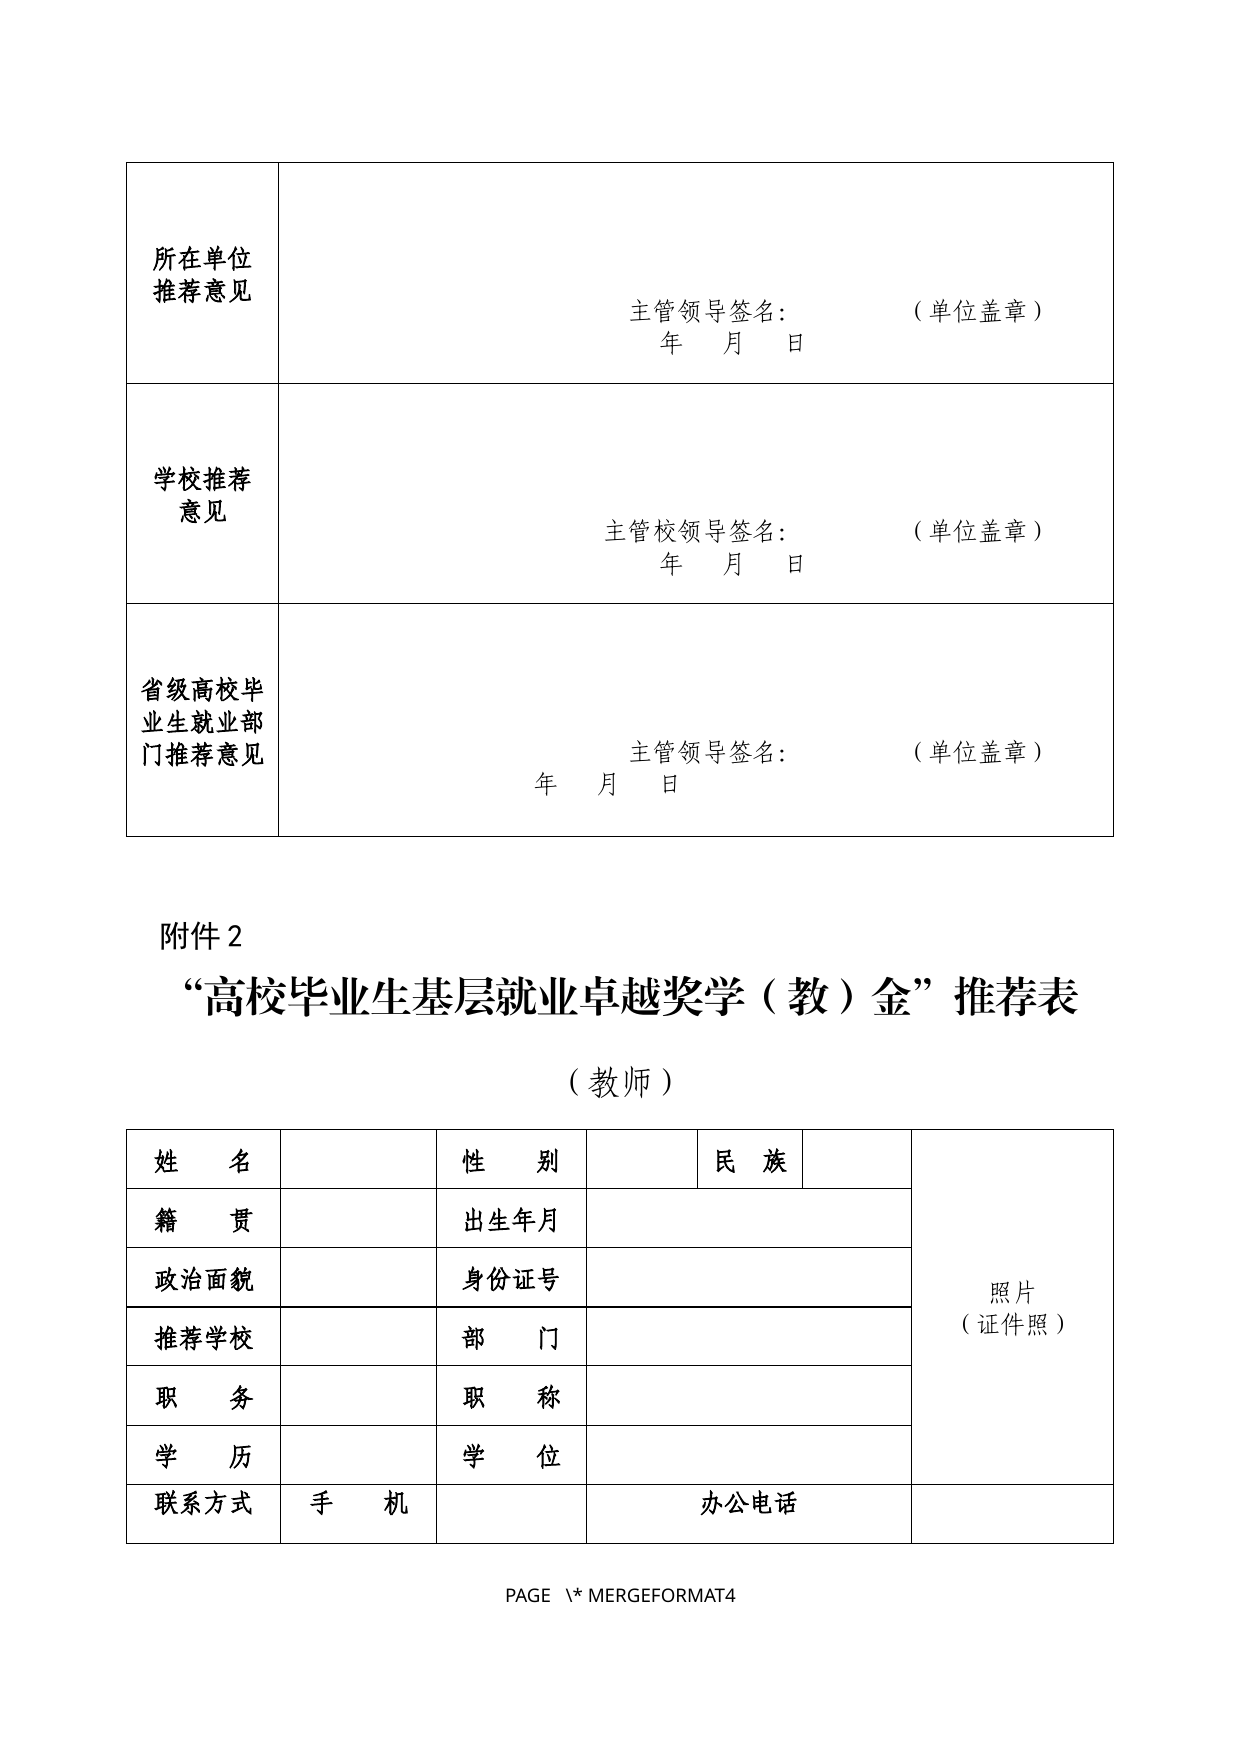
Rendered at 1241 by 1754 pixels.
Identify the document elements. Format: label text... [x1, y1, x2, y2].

table_cell 主管领导签名： （单位盖章） 年 月 日 [279, 604, 1113, 836]
table_cell 所在单位 推荐意见 [127, 163, 278, 383]
table_cell 出生年月 [437, 1189, 586, 1247]
table_cell [587, 1248, 911, 1306]
table_cell 学 历 [127, 1426, 280, 1483]
table_cell [587, 1366, 911, 1424]
table_cell [281, 1426, 436, 1483]
table_cell [912, 1485, 1113, 1543]
table_cell 籍 贯 [127, 1189, 280, 1247]
table_header 民 族 [698, 1130, 802, 1188]
table_cell 学校推荐 意见 [127, 384, 278, 603]
table_cell 办公电话 [587, 1485, 911, 1543]
table_cell [281, 1248, 436, 1306]
table_cell [281, 1366, 436, 1424]
table_cell 手 机 [281, 1485, 436, 1543]
table_cell 学 位 [437, 1426, 586, 1483]
table_cell 主管领导签名： （单位盖章） 年 月 日 [279, 163, 1113, 383]
table_header 照片 （证件照） [912, 1130, 1113, 1483]
table_cell 省级高校毕业生就业部门推荐意见 [127, 604, 278, 836]
table_cell 推荐学校 [127, 1308, 280, 1365]
table_header 姓 名 [127, 1130, 280, 1188]
table_header [587, 1130, 697, 1188]
table_cell [587, 1308, 911, 1365]
table_cell [281, 1189, 436, 1247]
table_cell 主管校领导签名： （单位盖章） 年 月 日 [279, 384, 1113, 603]
table_header [803, 1130, 911, 1188]
table_cell 职 称 [437, 1366, 586, 1424]
table_header [281, 1130, 436, 1188]
table_header 性 别 [437, 1130, 586, 1188]
text 附件2 [158, 902, 1082, 967]
text （教师） [158, 1048, 1082, 1113]
table_cell [437, 1485, 586, 1543]
table_cell 职 务 [127, 1366, 280, 1424]
table_cell 身份证号 [437, 1248, 586, 1306]
table_cell 部 门 [437, 1308, 586, 1365]
table_cell [587, 1189, 911, 1247]
table_cell [587, 1426, 911, 1483]
table_cell 联系方式 [127, 1485, 280, 1543]
text “高校毕业生基层就业卓越奖学（教）金”推荐表 [158, 967, 1082, 1032]
table_cell 政治面貌 [127, 1248, 280, 1306]
table_cell [281, 1308, 436, 1365]
